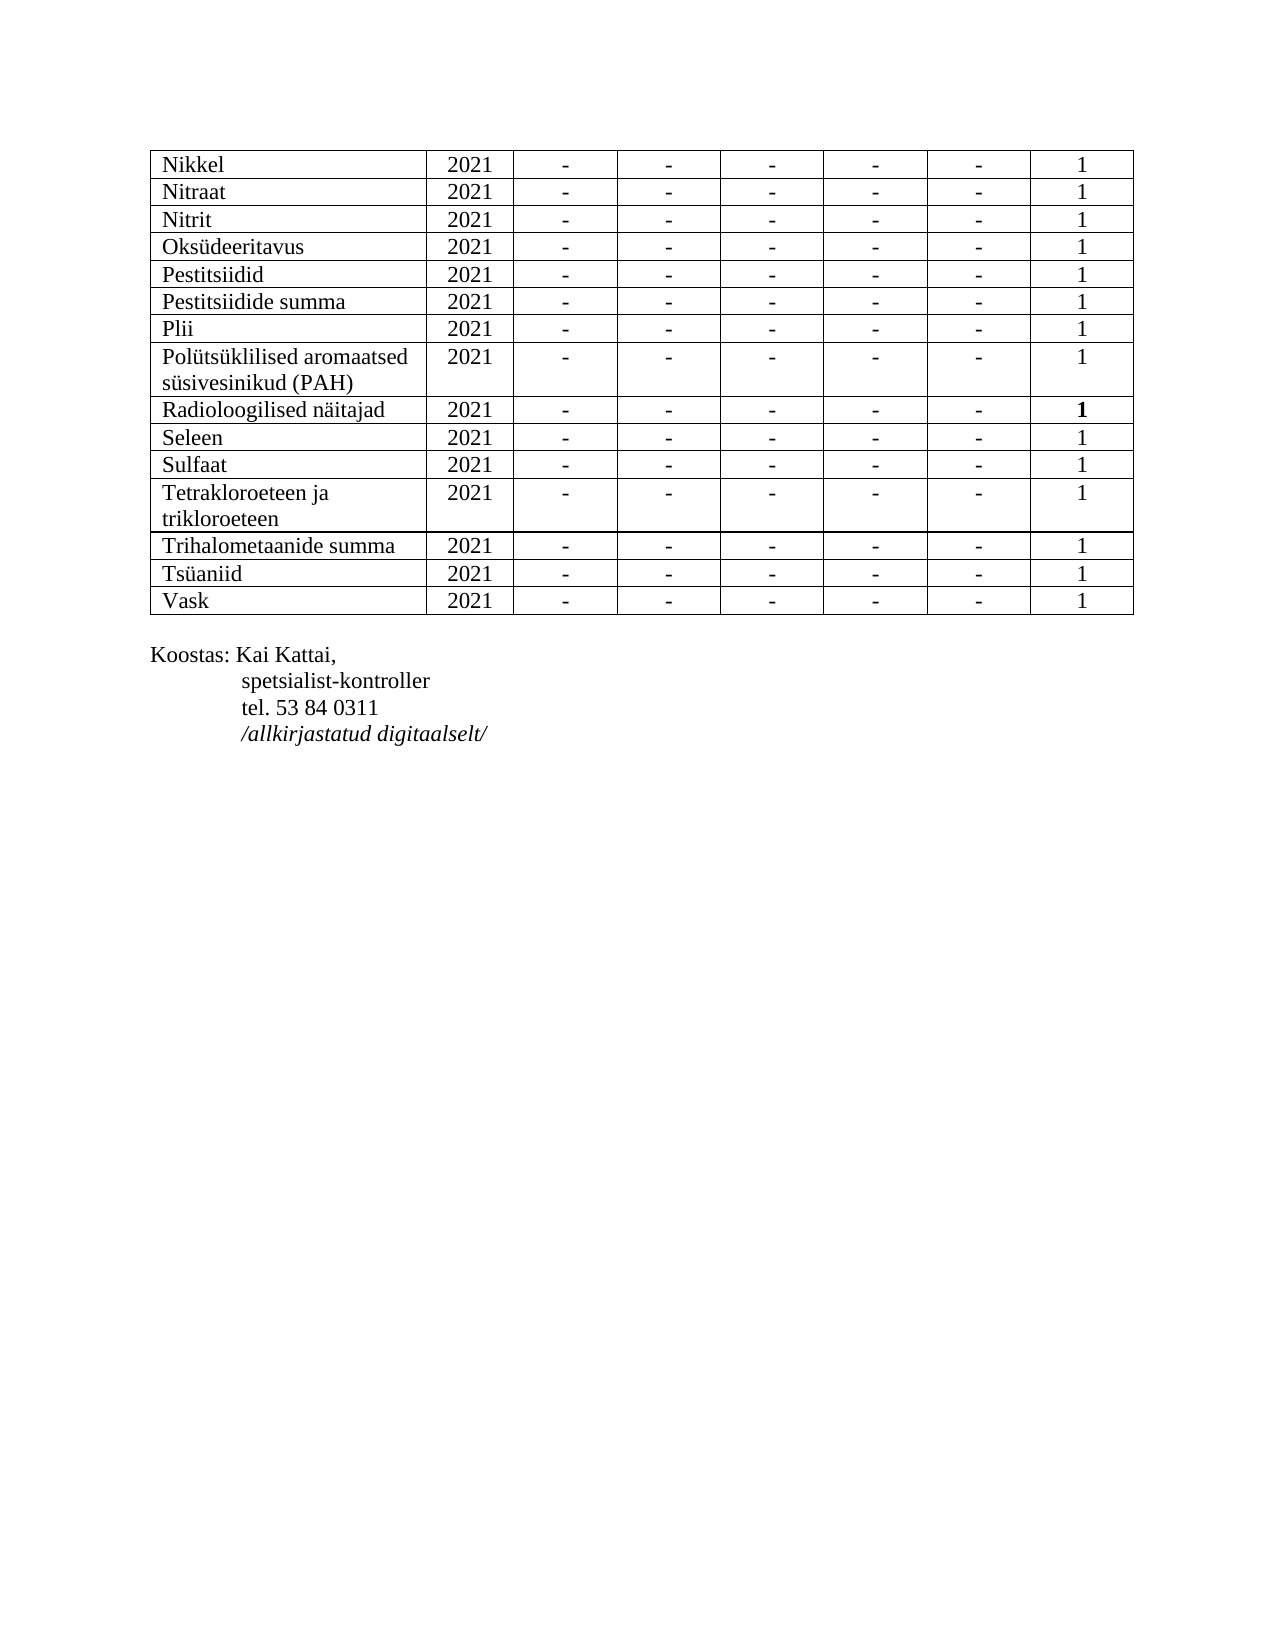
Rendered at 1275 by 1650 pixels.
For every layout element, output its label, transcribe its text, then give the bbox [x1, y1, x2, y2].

table_cell - [514, 479, 617, 531]
table_cell - [824, 343, 927, 396]
table_cell 1 [1031, 233, 1133, 259]
table_cell Trihalometaanide summa [151, 533, 426, 559]
table_cell Nitrit [151, 206, 426, 232]
table_cell - [618, 587, 720, 614]
table_cell - [618, 179, 720, 205]
table_cell Nitraat [151, 179, 426, 205]
table_cell 2021 [427, 533, 513, 559]
table_cell - [618, 533, 720, 559]
text Koostas: Kai Kattai, [150, 641, 1125, 667]
table_cell - [824, 397, 927, 423]
table_cell - [928, 424, 1030, 450]
table_cell - [928, 261, 1030, 287]
table_cell - [824, 424, 927, 450]
table_cell - [824, 233, 927, 259]
table_cell - [618, 233, 720, 259]
table_cell - [514, 587, 617, 614]
table_cell - [721, 151, 823, 177]
table_cell - [928, 315, 1030, 342]
table_cell Nikkel [151, 151, 426, 177]
table_cell Plii [151, 315, 426, 342]
table_cell Pestitsiidid [151, 261, 426, 287]
table_cell - [514, 343, 617, 396]
table_cell - [514, 560, 617, 586]
table_cell 2021 [427, 343, 513, 396]
table_cell 1 [1031, 261, 1133, 287]
table_cell - [514, 533, 617, 559]
table_cell - [618, 206, 720, 232]
table_cell Vask [151, 587, 426, 614]
table_cell - [514, 315, 617, 342]
table_cell - [824, 451, 927, 478]
table_cell - [514, 451, 617, 478]
table_cell Tsüaniid [151, 560, 426, 586]
table_cell - [721, 288, 823, 314]
table_cell Oksüdeeritavus [151, 233, 426, 259]
table_cell 2021 [427, 288, 513, 314]
table_cell - [928, 288, 1030, 314]
table_cell - [618, 397, 720, 423]
table_cell 2021 [427, 315, 513, 342]
table_cell - [928, 343, 1030, 396]
text spetsialist-kontroller [150, 667, 1125, 694]
table_cell Tetrakloroeteen ja trikloroeteen [151, 479, 426, 531]
table_cell 2021 [427, 397, 513, 423]
table_cell 1 [1031, 479, 1133, 531]
table_cell - [618, 288, 720, 314]
table_cell 1 [1031, 560, 1133, 586]
table_cell - [928, 206, 1030, 232]
table_cell 2021 [427, 206, 513, 232]
table_cell - [721, 451, 823, 478]
table_cell 2021 [427, 261, 513, 287]
table_cell - [618, 315, 720, 342]
table_cell - [928, 151, 1030, 177]
table_cell - [618, 151, 720, 177]
table_cell - [824, 206, 927, 232]
table_cell - [928, 587, 1030, 614]
table_cell - [721, 397, 823, 423]
table_cell Seleen [151, 424, 426, 450]
table_cell Radioloogilised näitajad [151, 397, 426, 423]
table_cell - [721, 206, 823, 232]
table_cell - [721, 587, 823, 614]
table_cell - [928, 397, 1030, 423]
table_cell - [618, 343, 720, 396]
table_cell - [514, 179, 617, 205]
table_cell 2021 [427, 451, 513, 478]
table_cell - [721, 261, 823, 287]
table_cell Pestitsiidide summa [151, 288, 426, 314]
table_cell - [514, 206, 617, 232]
table_cell - [514, 397, 617, 423]
table_cell - [928, 479, 1030, 531]
table_cell 2021 [427, 587, 513, 614]
table_cell - [721, 315, 823, 342]
table_cell - [514, 233, 617, 259]
table_cell - [514, 151, 617, 177]
table_cell - [721, 233, 823, 259]
table_cell - [824, 533, 927, 559]
table_cell - [824, 315, 927, 342]
table_cell 1 [1031, 587, 1133, 614]
table_cell - [824, 479, 927, 531]
table_cell 1 [1031, 397, 1133, 423]
table_cell 1 [1031, 151, 1133, 177]
table_cell - [928, 451, 1030, 478]
table_cell 1 [1031, 179, 1133, 205]
table_cell 2021 [427, 179, 513, 205]
table_cell 2021 [427, 479, 513, 531]
table_cell - [618, 479, 720, 531]
table_cell 2021 [427, 560, 513, 586]
table_cell 1 [1031, 315, 1133, 342]
table_cell - [824, 261, 927, 287]
table_cell - [824, 560, 927, 586]
table_cell - [824, 288, 927, 314]
text /allkirjastatud digitaalselt/ [150, 720, 1125, 746]
table_cell - [618, 424, 720, 450]
table_cell - [514, 288, 617, 314]
table_cell 1 [1031, 533, 1133, 559]
table_cell - [928, 560, 1030, 586]
table_cell 1 [1031, 451, 1133, 478]
table_cell - [928, 533, 1030, 559]
table_cell Sulfaat [151, 451, 426, 478]
table_cell - [514, 424, 617, 450]
table_cell - [721, 343, 823, 396]
table_cell Polütsüklilised aromaatsed süsivesinikud (PAH) [151, 343, 426, 396]
table_cell - [721, 479, 823, 531]
table_cell - [721, 179, 823, 205]
table_cell - [618, 261, 720, 287]
table_cell - [618, 560, 720, 586]
text tel. 53 84 0311 [150, 694, 1125, 720]
table_cell - [928, 179, 1030, 205]
table_cell 2021 [427, 233, 513, 259]
table_cell - [824, 151, 927, 177]
table_cell 2021 [427, 424, 513, 450]
table_cell - [514, 261, 617, 287]
table_cell - [721, 424, 823, 450]
table_cell 1 [1031, 424, 1133, 450]
table_cell - [928, 233, 1030, 259]
table_cell - [824, 179, 927, 205]
table_cell - [824, 587, 927, 614]
table_cell - [618, 451, 720, 478]
table_cell 1 [1031, 206, 1133, 232]
table_cell - [721, 560, 823, 586]
table_cell 2021 [427, 151, 513, 177]
table_cell 1 [1031, 343, 1133, 396]
table_cell - [721, 533, 823, 559]
table_cell 1 [1031, 288, 1133, 314]
